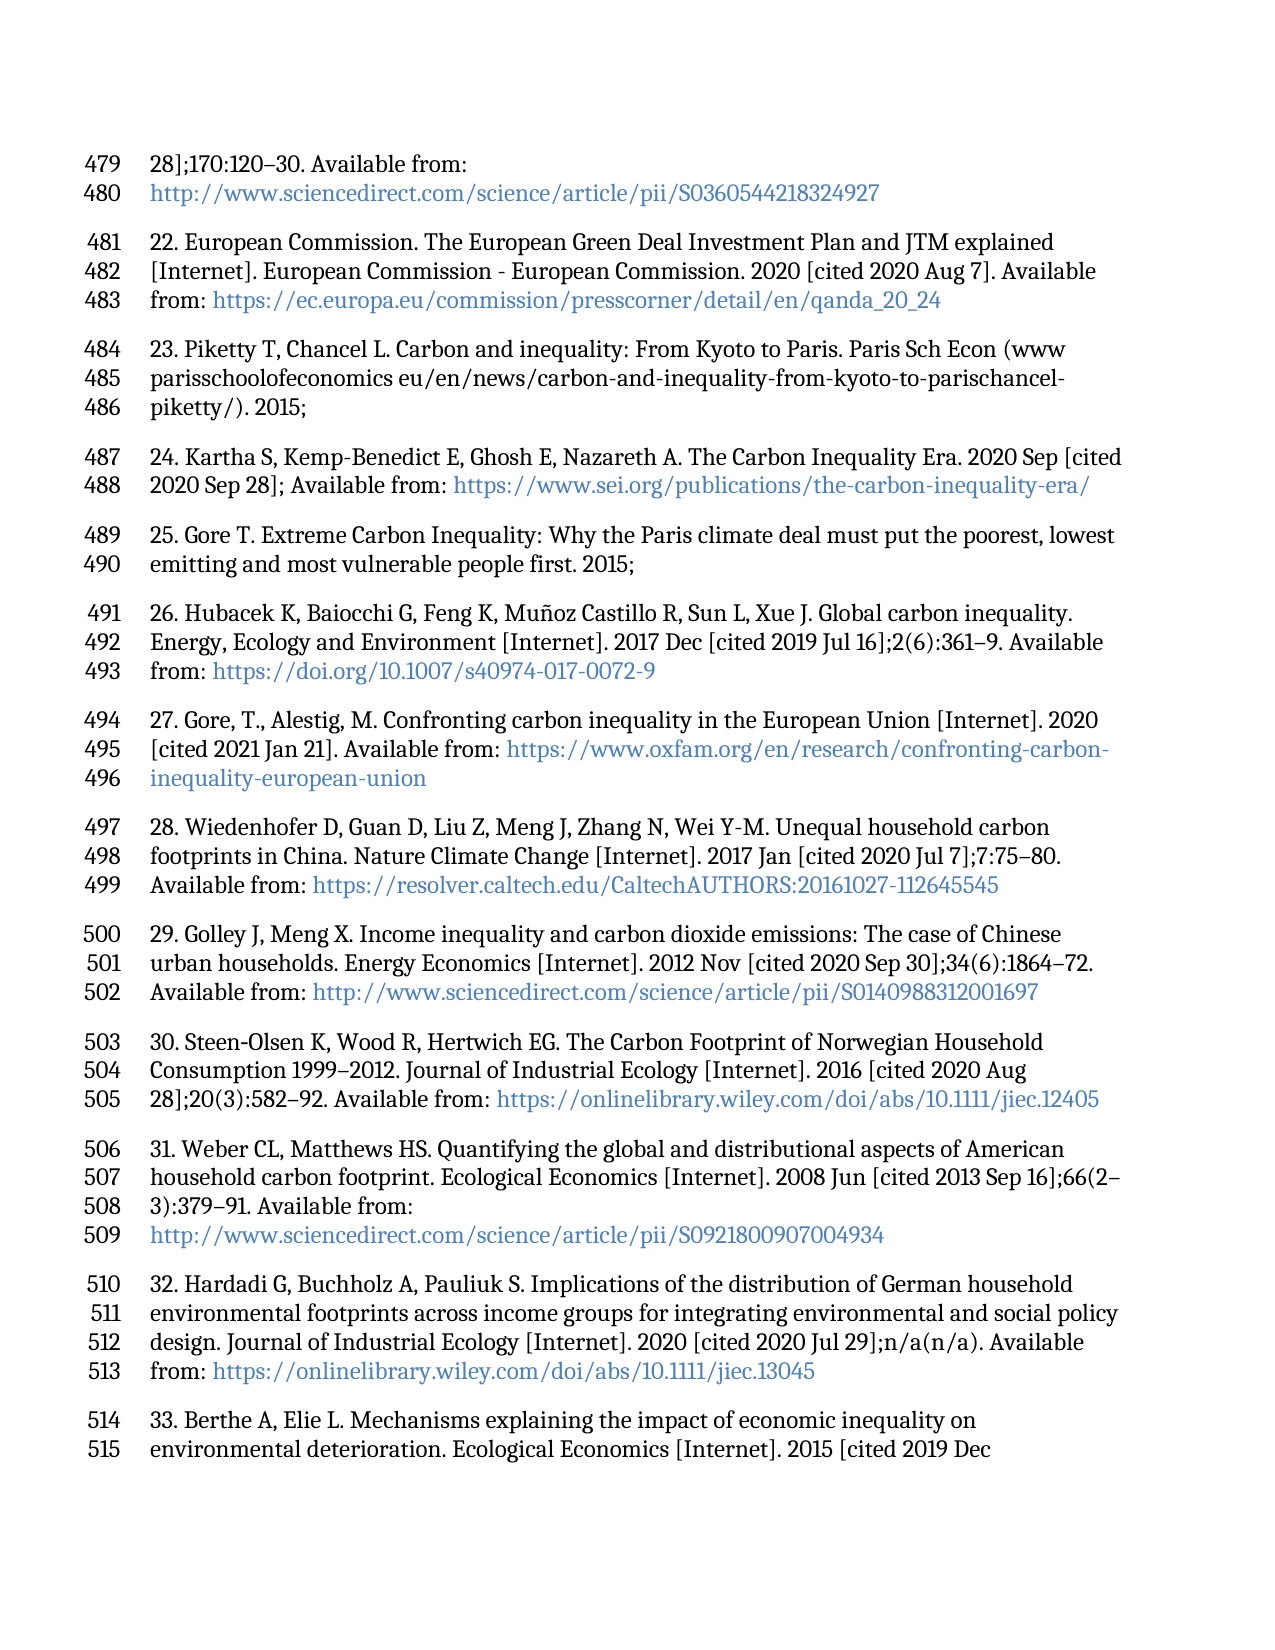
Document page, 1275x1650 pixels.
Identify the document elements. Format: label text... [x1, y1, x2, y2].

text 22. European Commission. The European Green Deal Investment Plan and JTM explained [Internet]. European Commission - European Commission. 2020 [cited 2020 Aug 7]. Available from: https://ec.europa.eu/commission/presscorner/detail/en/qanda_20_24 [150, 228, 1125, 314]
text 25. Gore T. Extreme Carbon Inequality: Why the Paris climate deal must put the poorest, lowest emitting and most vulnerable people first. 2015; [150, 521, 1125, 578]
text 29. Golley J, Meng X. Income inequality and carbon dioxide emissions: The case of Chinese urban households. Energy Economics [Internet]. 2012 Nov [cited 2020 Sep 30];34(6):1864–72. Available from: http://www.sciencedirect.com/science/article/pii/S0140988312001697 [150, 920, 1125, 1007]
text 27. Gore, T., Alestig, M. Confronting carbon inequality in the European Union [Internet]. 2020 [cited 2021 Jan 21]. Available from: https://www.oxfam.org/en/research/confronting-carbon-inequality-european-union [150, 706, 1125, 792]
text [150, 150, 1125, 207]
text 24. Kartha S, Kemp-Benedict E, Ghosh E, Nazareth A. The Carbon Inequality Era. 2020 Sep [cited 2020 Sep 28]; Available from: https://www.sei.org/publications/the-carbon-inequality-era/ [150, 442, 1125, 500]
text 23. Piketty T, Chancel L. Carbon and inequality: From Kyoto to Paris. Paris Sch Econ (www parisschoolofeconomics eu/en/news/carbon-and-inequality-from-kyoto-to-parischancel-piketty/). 2015; [150, 335, 1125, 422]
text 31. Weber CL, Matthews HS. Quantifying the global and distributional aspects of American household carbon footprint. Ecological Economics [Internet]. 2008 Jun [cited 2013 Sep 16];66(2–3):379–91. Available from: http://www.sciencedirect.com/science/article/pii/S0921800907004934 [150, 1134, 1125, 1249]
text 32. Hardadi G, Buchholz A, Pauliuk S. Implications of the distribution of German household environmental footprints across income groups for integrating environmental and social policy design. Journal of Industrial Ecology [Internet]. 2020 [cited 2020 Jul 29];n/a(n/a). Available from: https://onlinelibrary.wiley.com/doi/abs/10.1111/jiec.13045 [150, 1270, 1125, 1385]
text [150, 1406, 1125, 1464]
text 26. Hubacek K, Baiocchi G, Feng K, Muñoz Castillo R, Sun L, Xue J. Global carbon inequality. Energy, Ecology and Environment [Internet]. 2017 Dec [cited 2019 Jul 16];2(6):361–9. Available from: https://doi.org/10.1007/s40974-017-0072-9 [150, 599, 1125, 685]
text 30. Steen‐Olsen K, Wood R, Hertwich EG. The Carbon Footprint of Norwegian Household Consumption 1999–2012. Journal of Industrial Ecology [Internet]. 2016 [cited 2020 Aug 28];20(3):582–92. Available from: https://onlinelibrary.wiley.com/doi/abs/10.1111/jiec.12405 [150, 1027, 1125, 1114]
text 28. Wiedenhofer D, Guan D, Liu Z, Meng J, Zhang N, Wei Y-M. Unequal household carbon footprints in China. Nature Climate Change [Internet]. 2017 Jan [cited 2020 Jul 7];7:75–80. Available from: https://resolver.caltech.edu/CaltechAUTHORS:20161027-112645545 [150, 813, 1125, 899]
